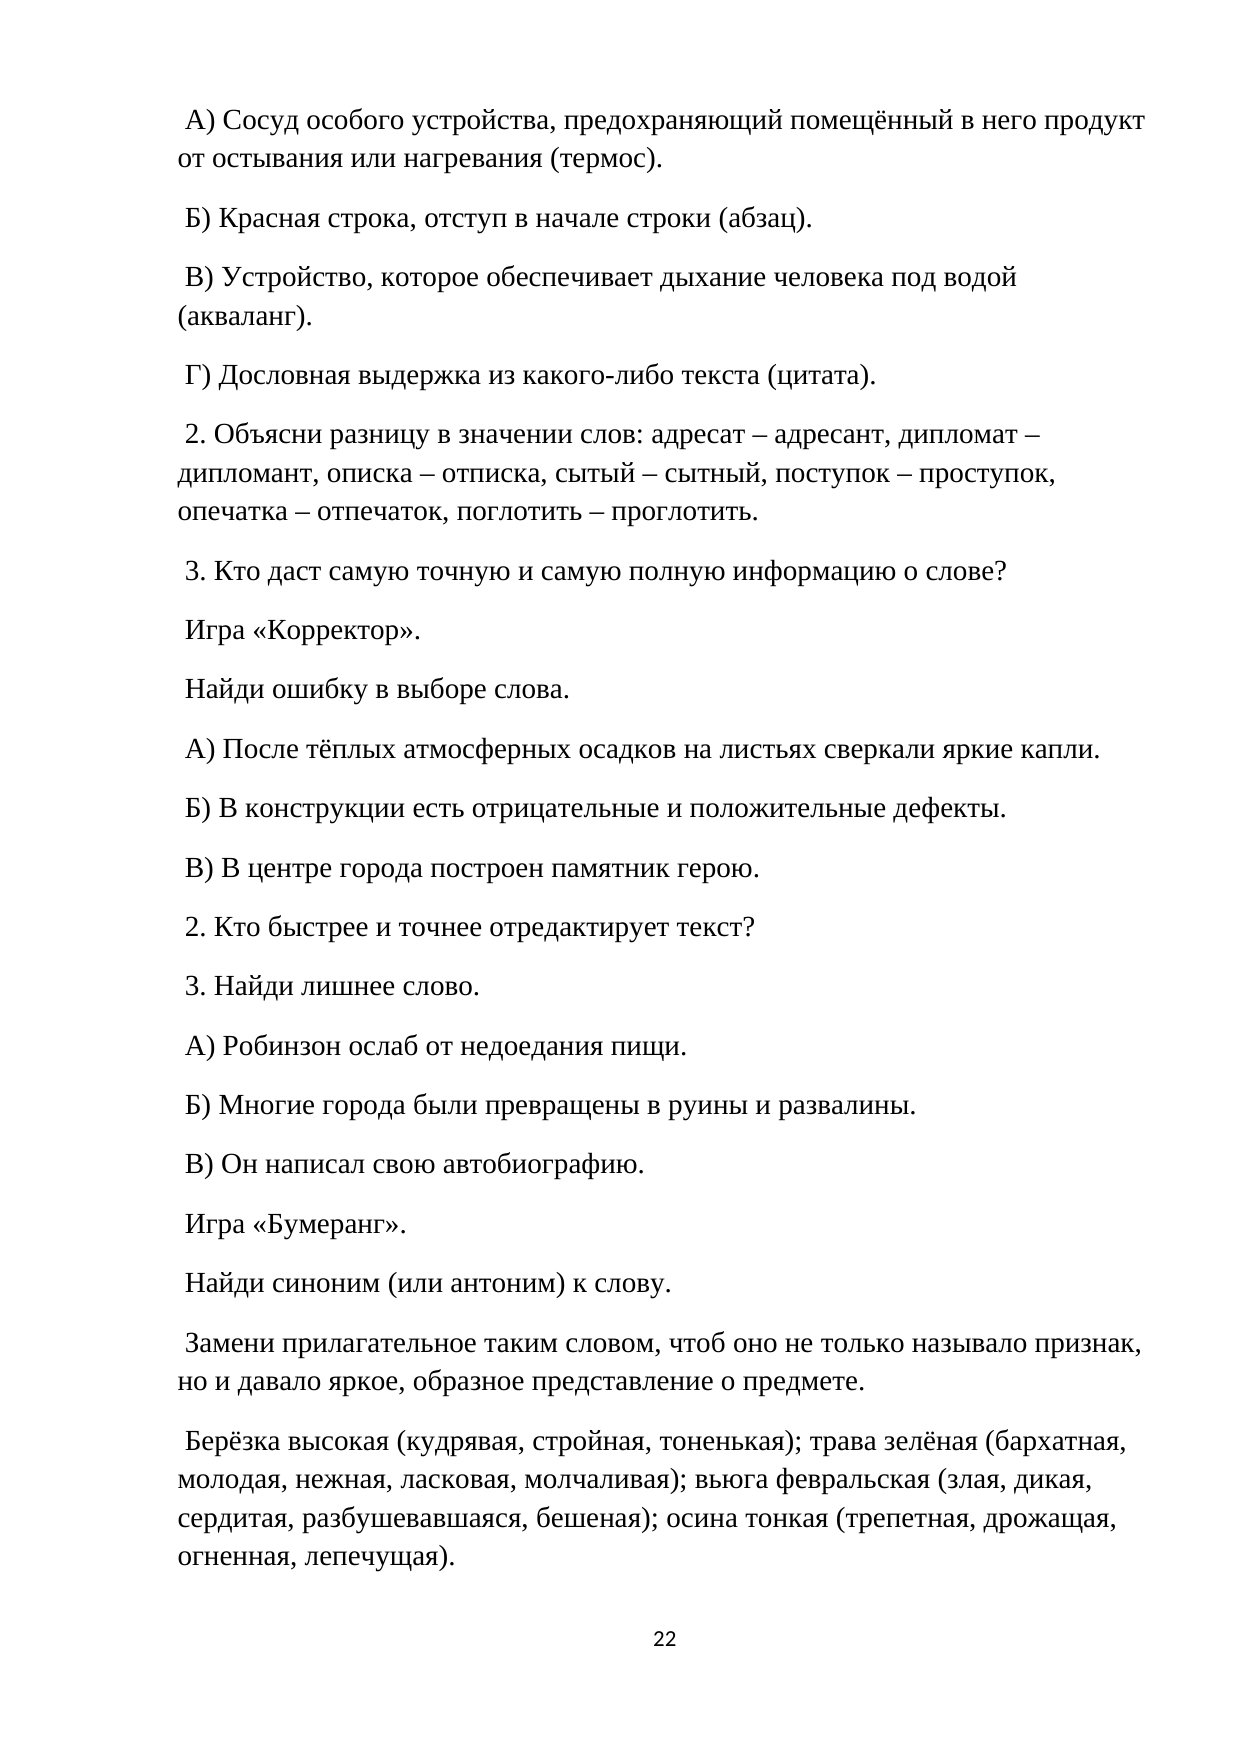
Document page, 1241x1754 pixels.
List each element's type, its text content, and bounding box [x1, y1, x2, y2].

text Б) В конструкции есть отрицательные и положительные дефекты. [177, 790, 1152, 824]
text Берёзка высокая (кудрявая, стройная, тоненькая); трава зелёная (бархатная, молодая, нежная, ласковая, молчаливая); вьюга февральская (злая, дикая, сердитая, разбушевавшаяся, бешеная); осина тонкая (трепетная, дрожащая, огненная, лепечущая). [177, 1423, 1152, 1572]
text В) Он написал свою автобиографию. [177, 1147, 1152, 1180]
text 3. Найди лишнее слово. [177, 968, 1152, 1002]
text А) Робинзон ослаб от недоедания пищи. [177, 1028, 1152, 1061]
text Г) Дословная выдержка из какого-либо текста (цитата). [177, 357, 1152, 391]
text Б) Многие города были превращены в руины и развалины. [177, 1087, 1152, 1121]
text Найди ошибку в выборе слова. [177, 672, 1152, 705]
text Б) Красная строка, отступ в начале строки (абзац). [177, 200, 1152, 233]
text Замени прилагательное таким словом, чтоб оно не только называло признак, но и давало яркое, образное представление о предмете. [177, 1325, 1152, 1397]
text В) Устройство, которое обеспечивает дыхание человека под водой (акваланг). [177, 259, 1152, 331]
text 2. Кто быстрее и точнее отредактирует текст? [177, 909, 1152, 943]
text В) В центре города построен памятник герою. [177, 850, 1152, 883]
text 2. Объясни разницу в значении слов: адресат – адресант, дипломат – дипломант, описка – отписка, сытый – сытный, поступок – проступок, опечатка – отпечаток, поглотить – проглотить. [177, 416, 1152, 527]
text 3. Кто даст самую точную и самую полную информацию о слове? [177, 553, 1152, 586]
text А) После тёплых атмосферных осадков на листьях сверкали яркие капли. [177, 731, 1152, 764]
text Найди синоним (или антоним) к слову. [177, 1265, 1152, 1299]
text Игра «Бумеранг». [177, 1206, 1152, 1239]
text Игра «Корректор». [177, 612, 1152, 646]
text А) Сосуд особого устройства, предохраняющий помещённый в него продукт от остывания или нагревания (термос). [177, 102, 1152, 174]
